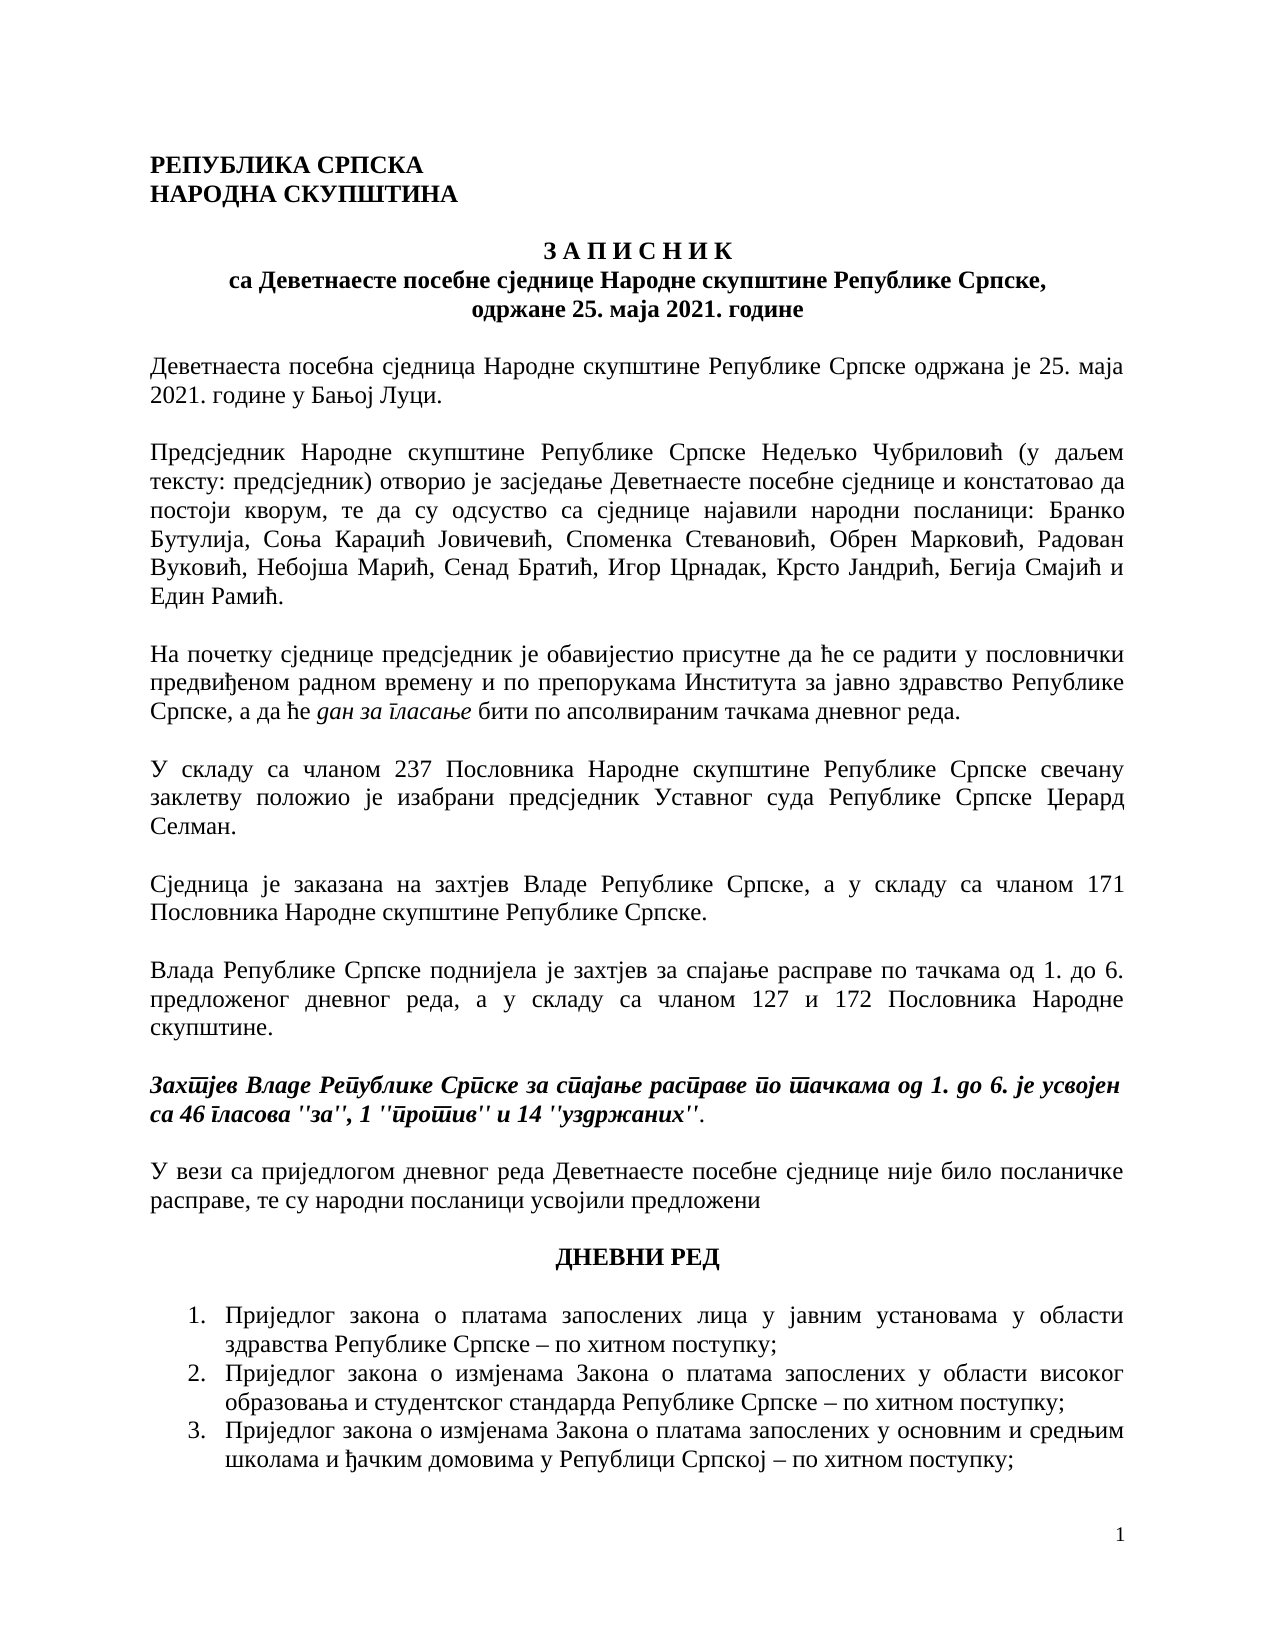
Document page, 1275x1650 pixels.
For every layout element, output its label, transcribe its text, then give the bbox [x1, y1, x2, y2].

list Приједлог закона о измјенама Закона о платама запослених у области високог образовања и студентског стандарда Републике Српске – по хитном поступку; [187, 1387, 1125, 1444]
text Захтјев Владе Републике Српске за спајање расправе по тачкама од 1. до 6. је усвојен са 46 гласова ''за'', 1 ''против'' и 14 ''уздржаних''. [150, 1070, 1125, 1127]
text У вези са приједлогом дневног реда Деветнаесте посебне сједнице није било посланичке расправе, те су народни посланици усвојили предложени [150, 1156, 1125, 1214]
text Предсједник Народне скупштине Републике Српске Недељко Чубриловић (у даљем тексту: предсједник) отворио је засједање Деветнаесте посебне сједнице и констатовао да постоји кворум, те да су одсуство са сједнице најавили народни посланици: Бранко Бутулија, Соња Караџић Јовичевић, Споменка Стевановић, Обрен Марковић, Радован Вуковић, Небојша Марић, Сенад Братић, Игор Црнадак, Крсто Јандрић, Бегија Смајић и Един Рамић. [150, 437, 1125, 610]
text РЕПУБЛИКА СРПСКА [150, 150, 1125, 179]
text Сједница је заказана на захтјев Владе Републике Српске, а у складу са чланом 171 Пословника Народне скупштине Републике Српске. [150, 869, 1125, 926]
text Влада Републике Српске поднијела је захтјев за спајање расправе по тачкама од 1. до 6. предложеног дневног реда, а у складу са чланом 127 и 172 Пословника Народне скупштине. [150, 955, 1125, 1041]
list Приједлог закона о платама запослених лица у јавним установама у области здравства Републике Српске – по хитном поступку; [187, 1300, 1125, 1358]
text НАРОДНА СКУПШТИНА [150, 179, 1125, 207]
text са Деветнаесте посебне сједнице Народне скупштине Републике Српске, [150, 265, 1125, 294]
text З А П И С Н И К [150, 236, 1125, 265]
text На почетку сједнице предсједник је обавијестио присутне да ће се радити у пословнички предвиђеном радном времену и по препорукама Института за јавно здравство Републике Српске, а да ће дан за гласање бити по апсолвираним тачкама дневног реда. [150, 639, 1125, 725]
text У складу са чланом 237 Пословника Народне скупштине Републике Српске свечану заклетву положио је изабрани предсједник Уставног суда Републике Српске Џерард Селман. [150, 754, 1125, 840]
text ДНЕВНИ РЕД [150, 1242, 1125, 1271]
text Деветнаеста посебна сједница Народне скупштине Републике Српске одржана је 25. маја 2021. године у Бањој Луци. [150, 351, 1125, 409]
text одржане 25. маја 2021. године [150, 294, 1125, 322]
